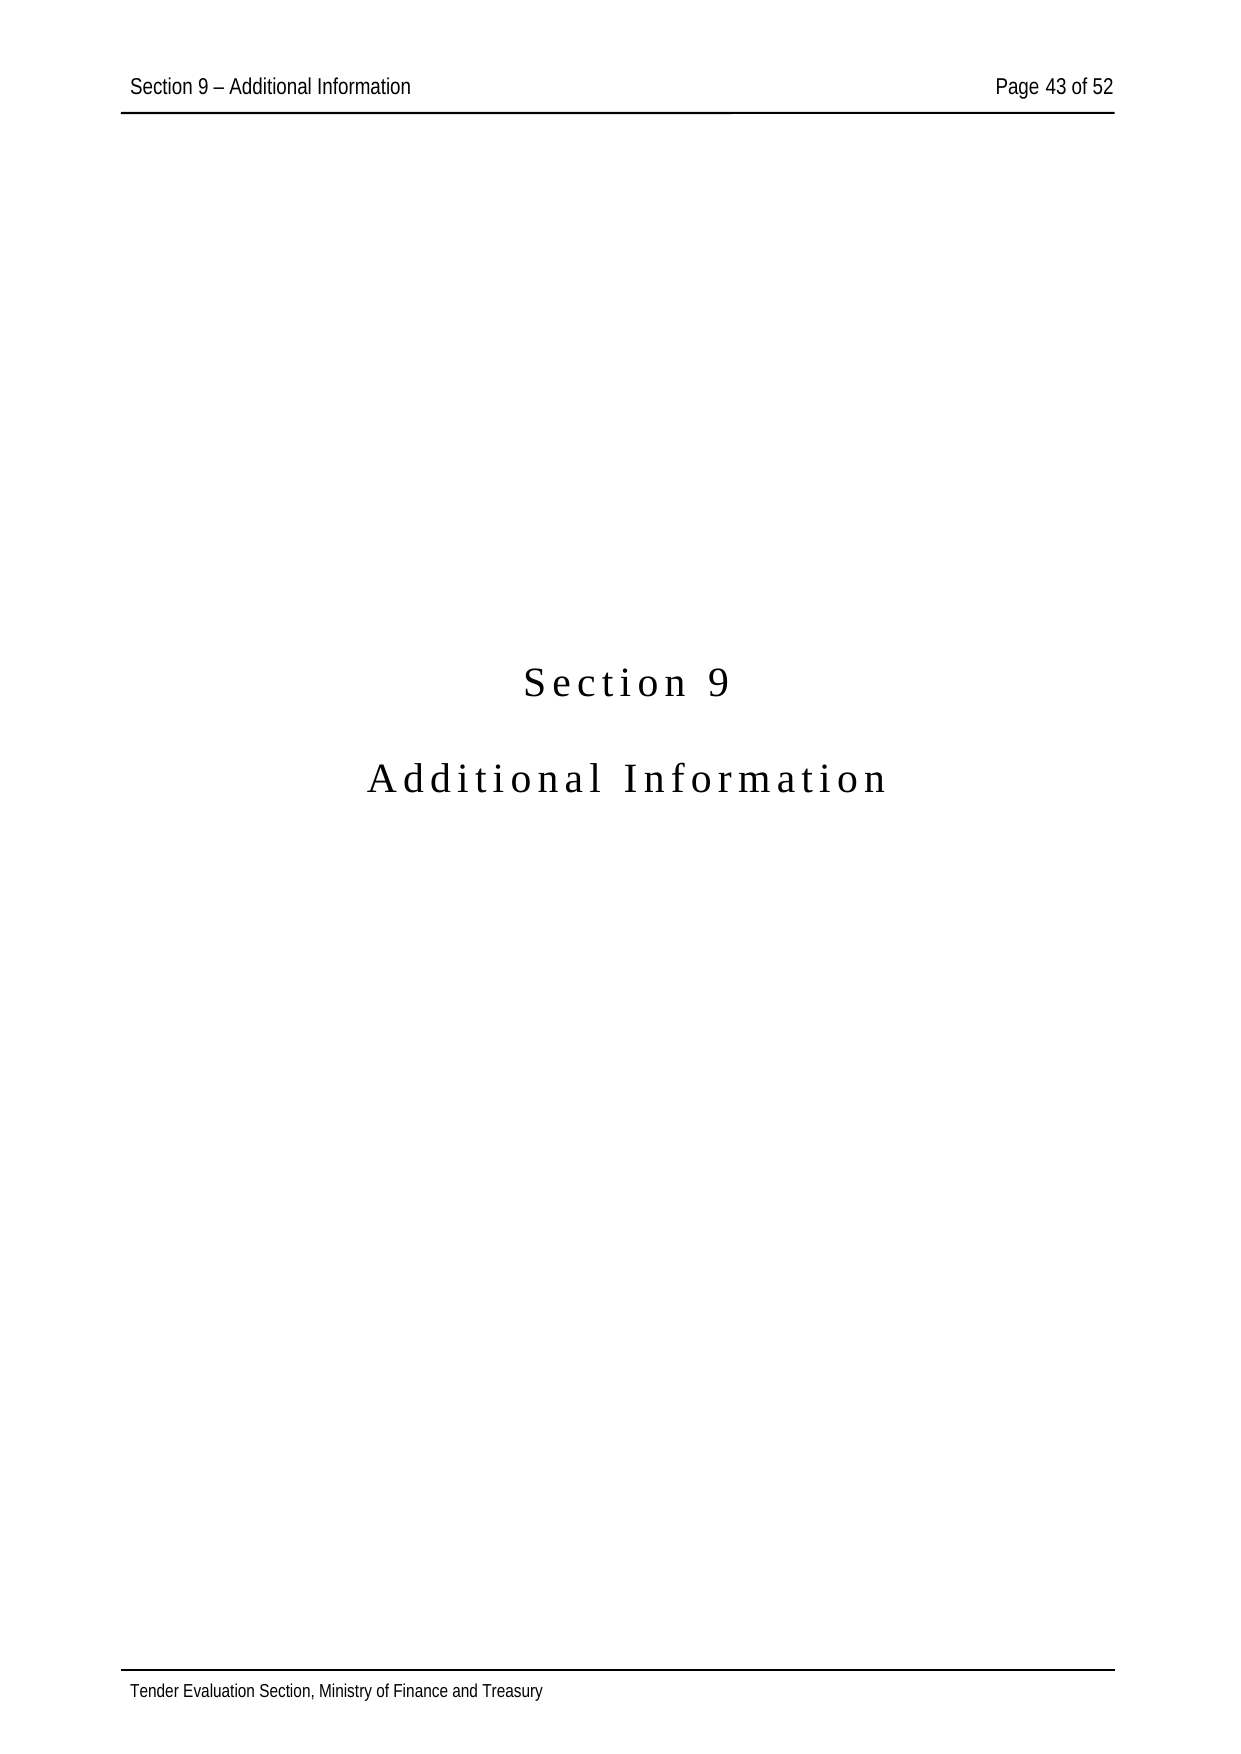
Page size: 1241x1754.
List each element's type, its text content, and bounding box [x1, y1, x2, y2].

text Section 9 [130, 657, 1122, 705]
text Additional Information [130, 753, 1122, 801]
